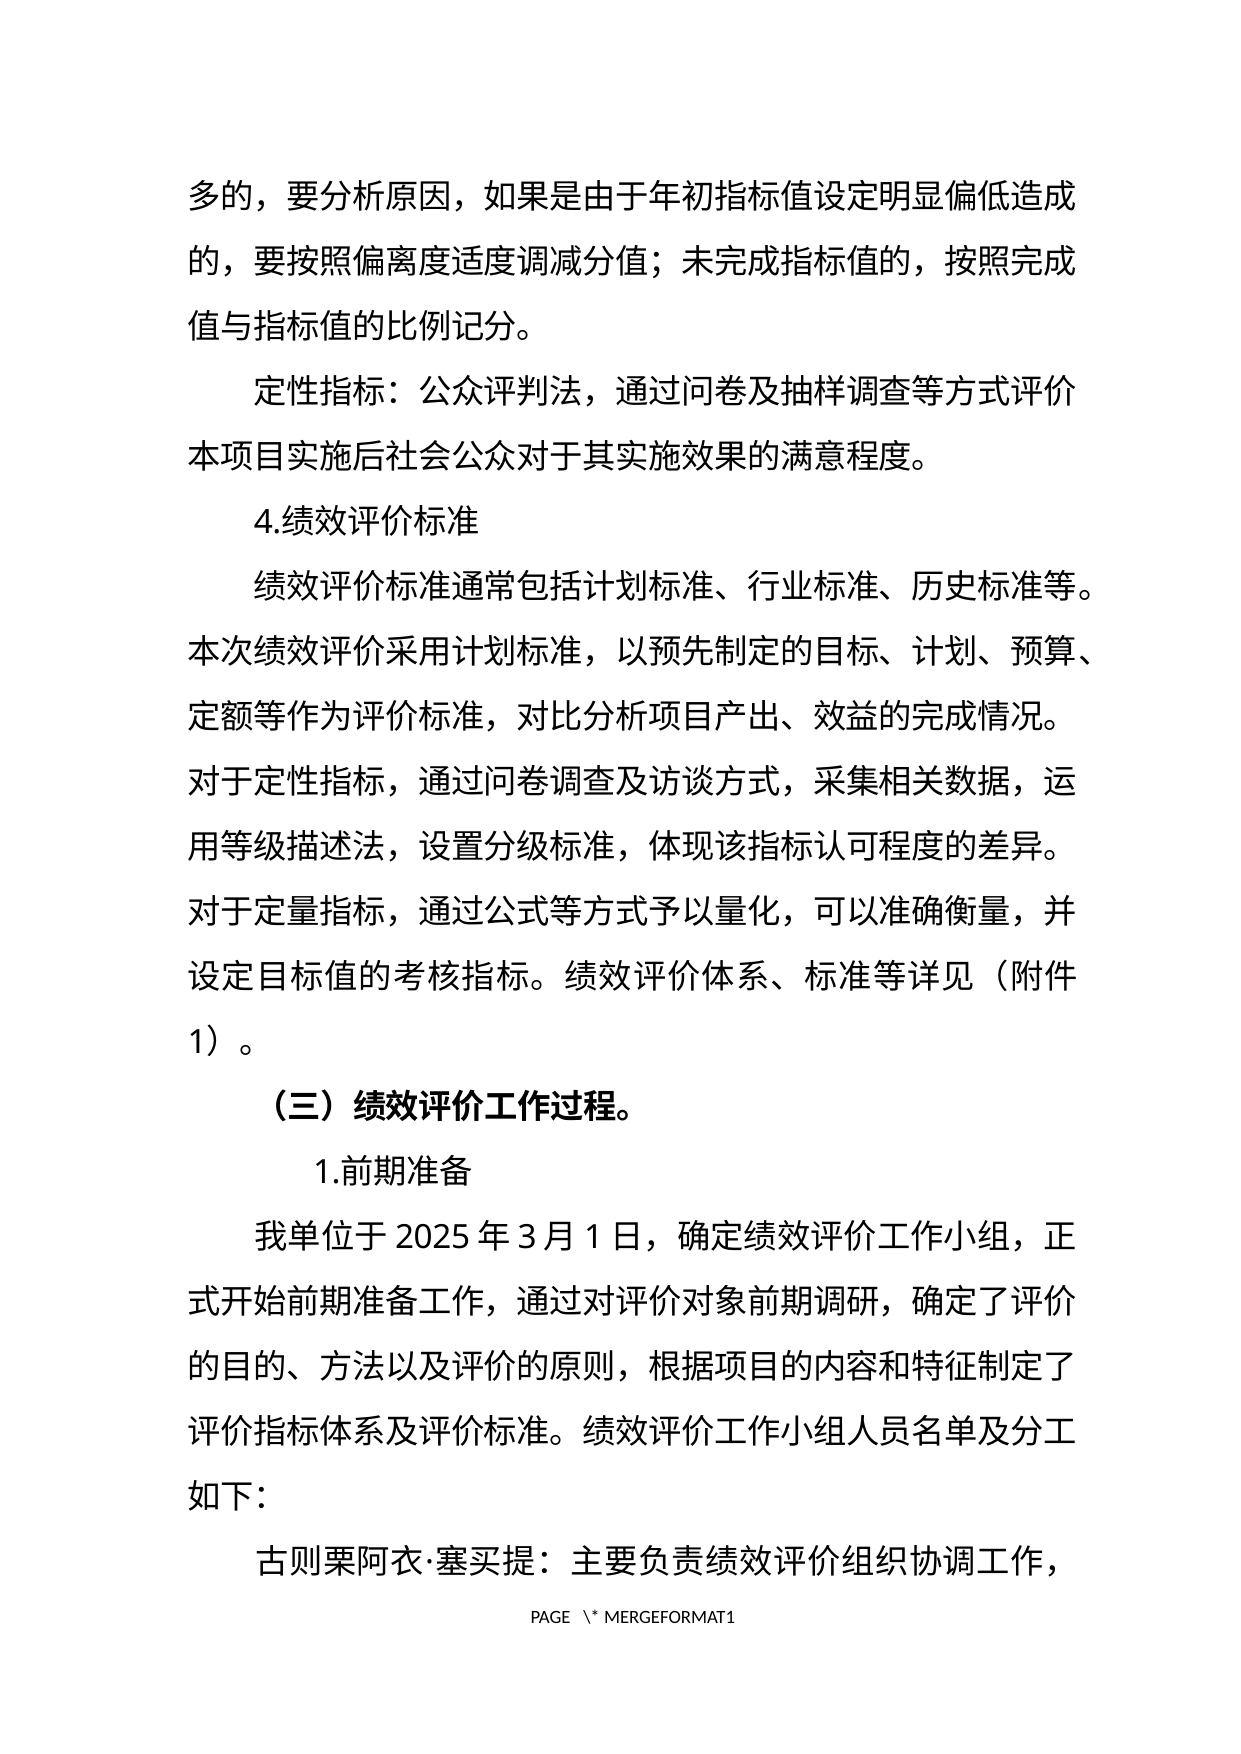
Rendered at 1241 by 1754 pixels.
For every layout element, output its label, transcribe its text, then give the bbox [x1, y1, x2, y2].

text （三）绩效评价工作过程。 [187, 1072, 1078, 1137]
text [187, 1137, 1078, 1592]
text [187, 162, 1078, 1072]
